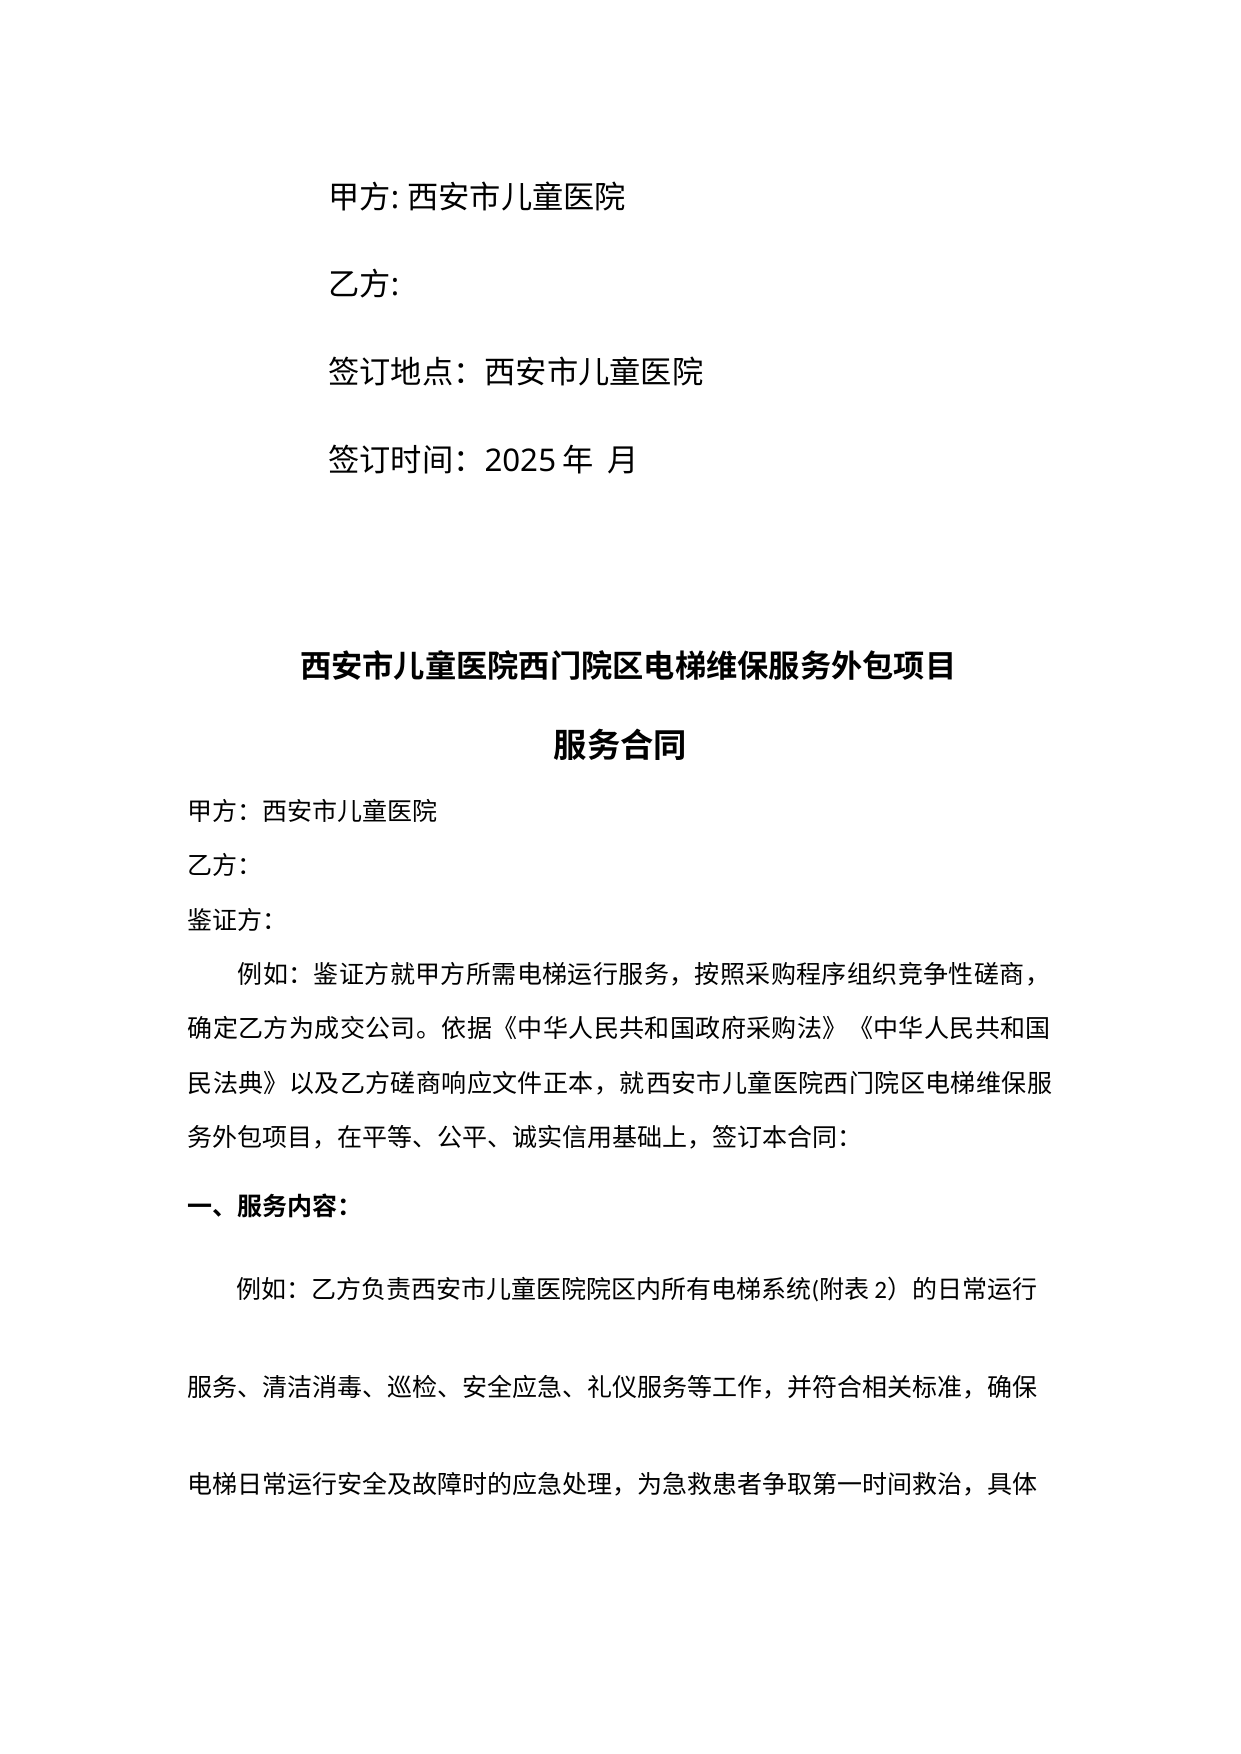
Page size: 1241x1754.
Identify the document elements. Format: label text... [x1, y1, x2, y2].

text 例如：鉴证方就甲方所需电梯运行服务，按照采购程序组织竞争性磋商，确定乙方为成交公司。依据《中华人民共和国政府采购法》《中华人民共和国民法典》以及乙方磋商响应文件正本，就西安市儿童医院西门院区电梯维保服务外包项目，在平等、公平、诚实信用基础上，签订本合同： [187, 954, 1053, 1154]
text 甲方：西安市儿童医院 [187, 791, 1053, 828]
text 西安市儿童医院西门院区电梯维保服务外包项目 [187, 631, 1053, 696]
text 甲方: 西安市儿童医院 [187, 162, 1053, 227]
text 鉴证方： [187, 900, 1053, 936]
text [187, 1255, 1053, 1515]
text 一、服务内容： [187, 1172, 1053, 1237]
text 签订时间：2025年 月 [187, 425, 1053, 490]
text 签订地点：西安市儿童医院 [187, 337, 1053, 402]
text 乙方： [187, 846, 1053, 882]
text 乙方: [187, 250, 1053, 315]
text 服务合同 [187, 719, 1053, 767]
